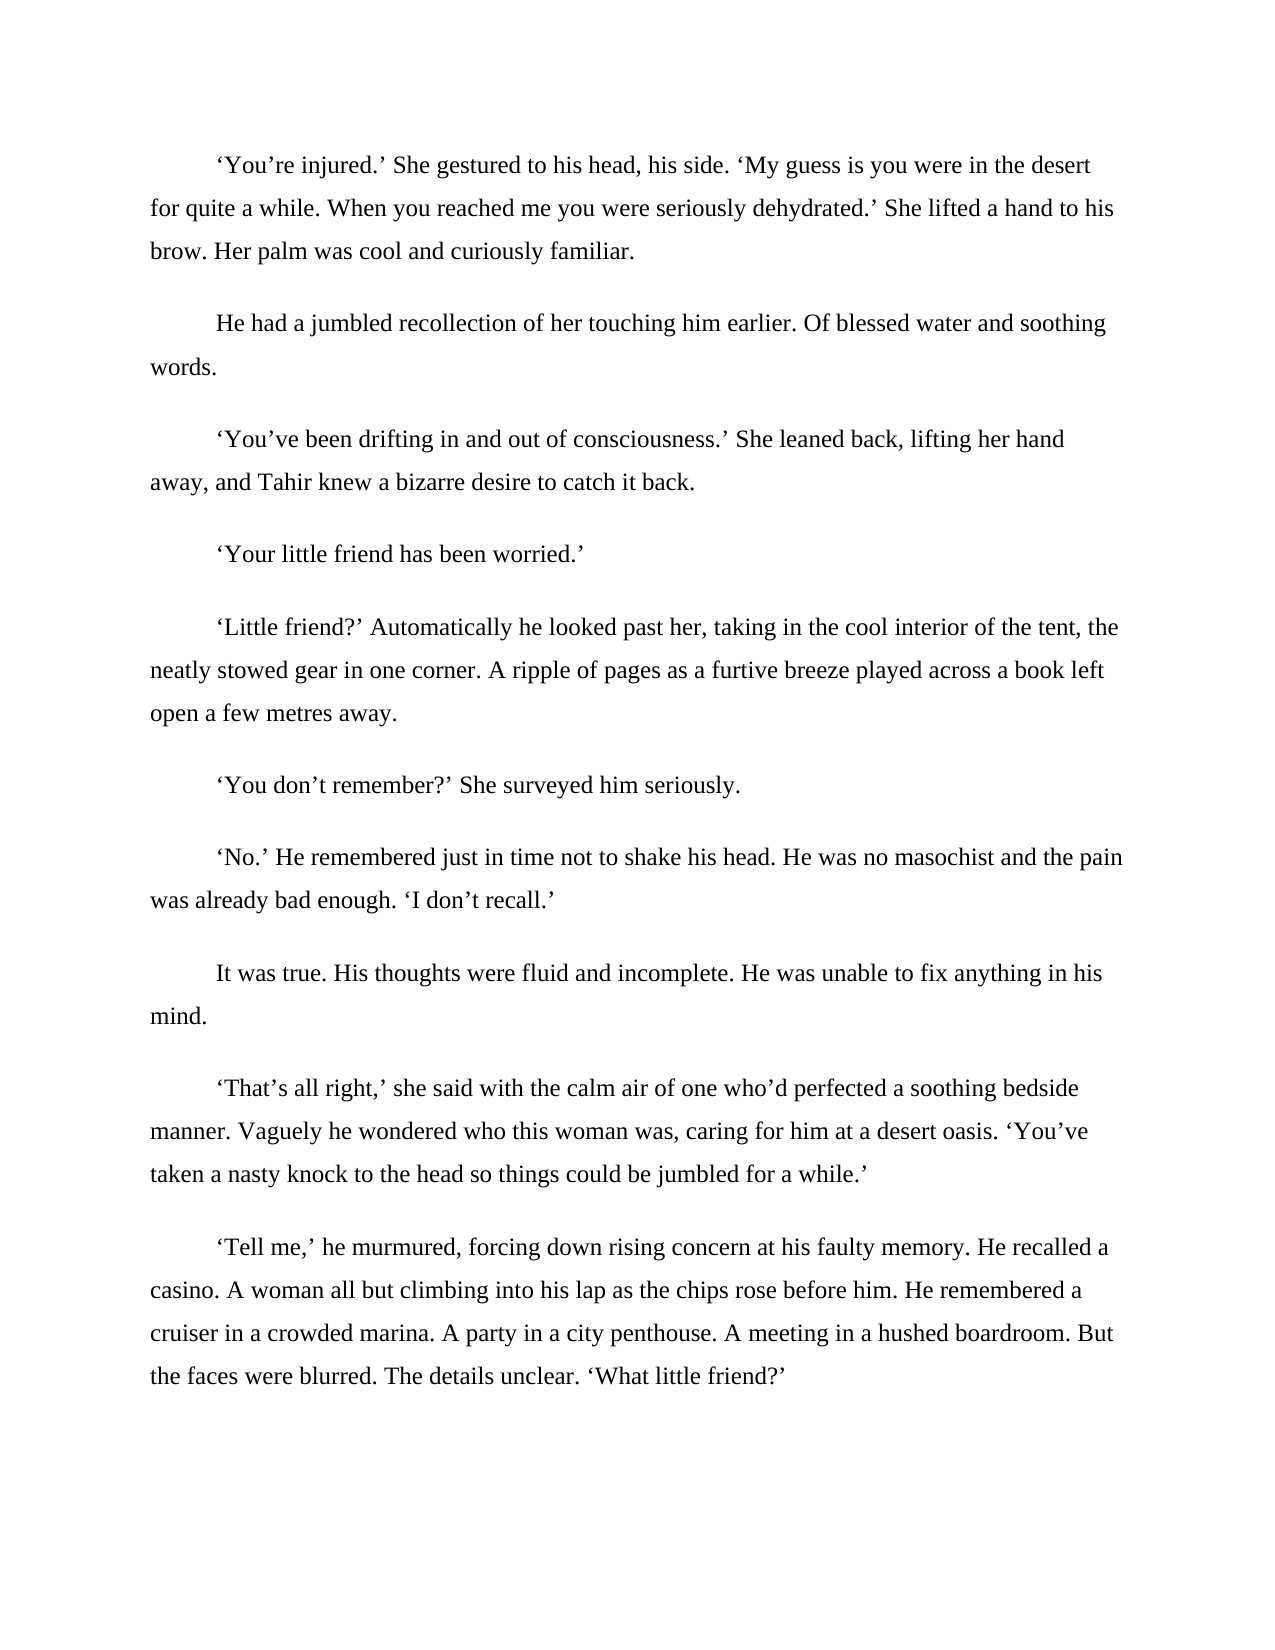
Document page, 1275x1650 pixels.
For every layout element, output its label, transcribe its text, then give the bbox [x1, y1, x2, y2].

text It was true. His thoughts were fluid and incomplete. He was unable to fix anything in his mind. [150, 958, 1125, 1030]
text ‘That’s all right,’ she said with the calm air of one who’d perfected a soothing bedside manner. Vaguely he wondered who this woman was, caring for him at a desert oasis. ‘You’ve taken a nasty knock to the head so things could be jumbled for a while.’ [150, 1073, 1125, 1188]
text ‘You’ve been drifting in and out of consciousness.’ She leaned back, lifting her hand away, and Tahir knew a bizarre desire to catch it back. [150, 424, 1125, 496]
text ‘Your little friend has been worried.’ [150, 539, 1125, 568]
text ‘No.’ He remembered just in time not to shake his head. He was no masochist and the pain was already bad enough. ‘I don’t recall.’ [150, 842, 1125, 914]
text ‘Tell me,’ he murmured, forcing down rising concern at his faulty memory. He recalled a casino. A woman all but climbing into his lap as the chips rose before him. He remembered a cruiser in a crowded marina. A party in a city penthouse. A meeting in a hushed boardroom. But the faces were blurred. The details unclear. ‘What little friend?’ [150, 1232, 1125, 1390]
text ‘Little friend?’ Automatically he looked past her, taking in the cool interior of the tent, the neatly stowed gear in one corner. A ripple of pages as a furtive breeze played across a book left open a few metres away. [150, 612, 1125, 727]
text ‘You’re injured.’ She gestured to his head, his side. ‘My guess is you were in the desert for quite a while. When you reached me you were seriously dehydrated.’ She lifted a hand to his brow. Her palm was cool and curiously familiar. [150, 150, 1125, 265]
text He had a jumbled recollection of her touching him earlier. Of blessed water and soothing words. [150, 308, 1125, 380]
text ‘You don’t remember?’ She surveyed him seriously. [150, 770, 1125, 799]
